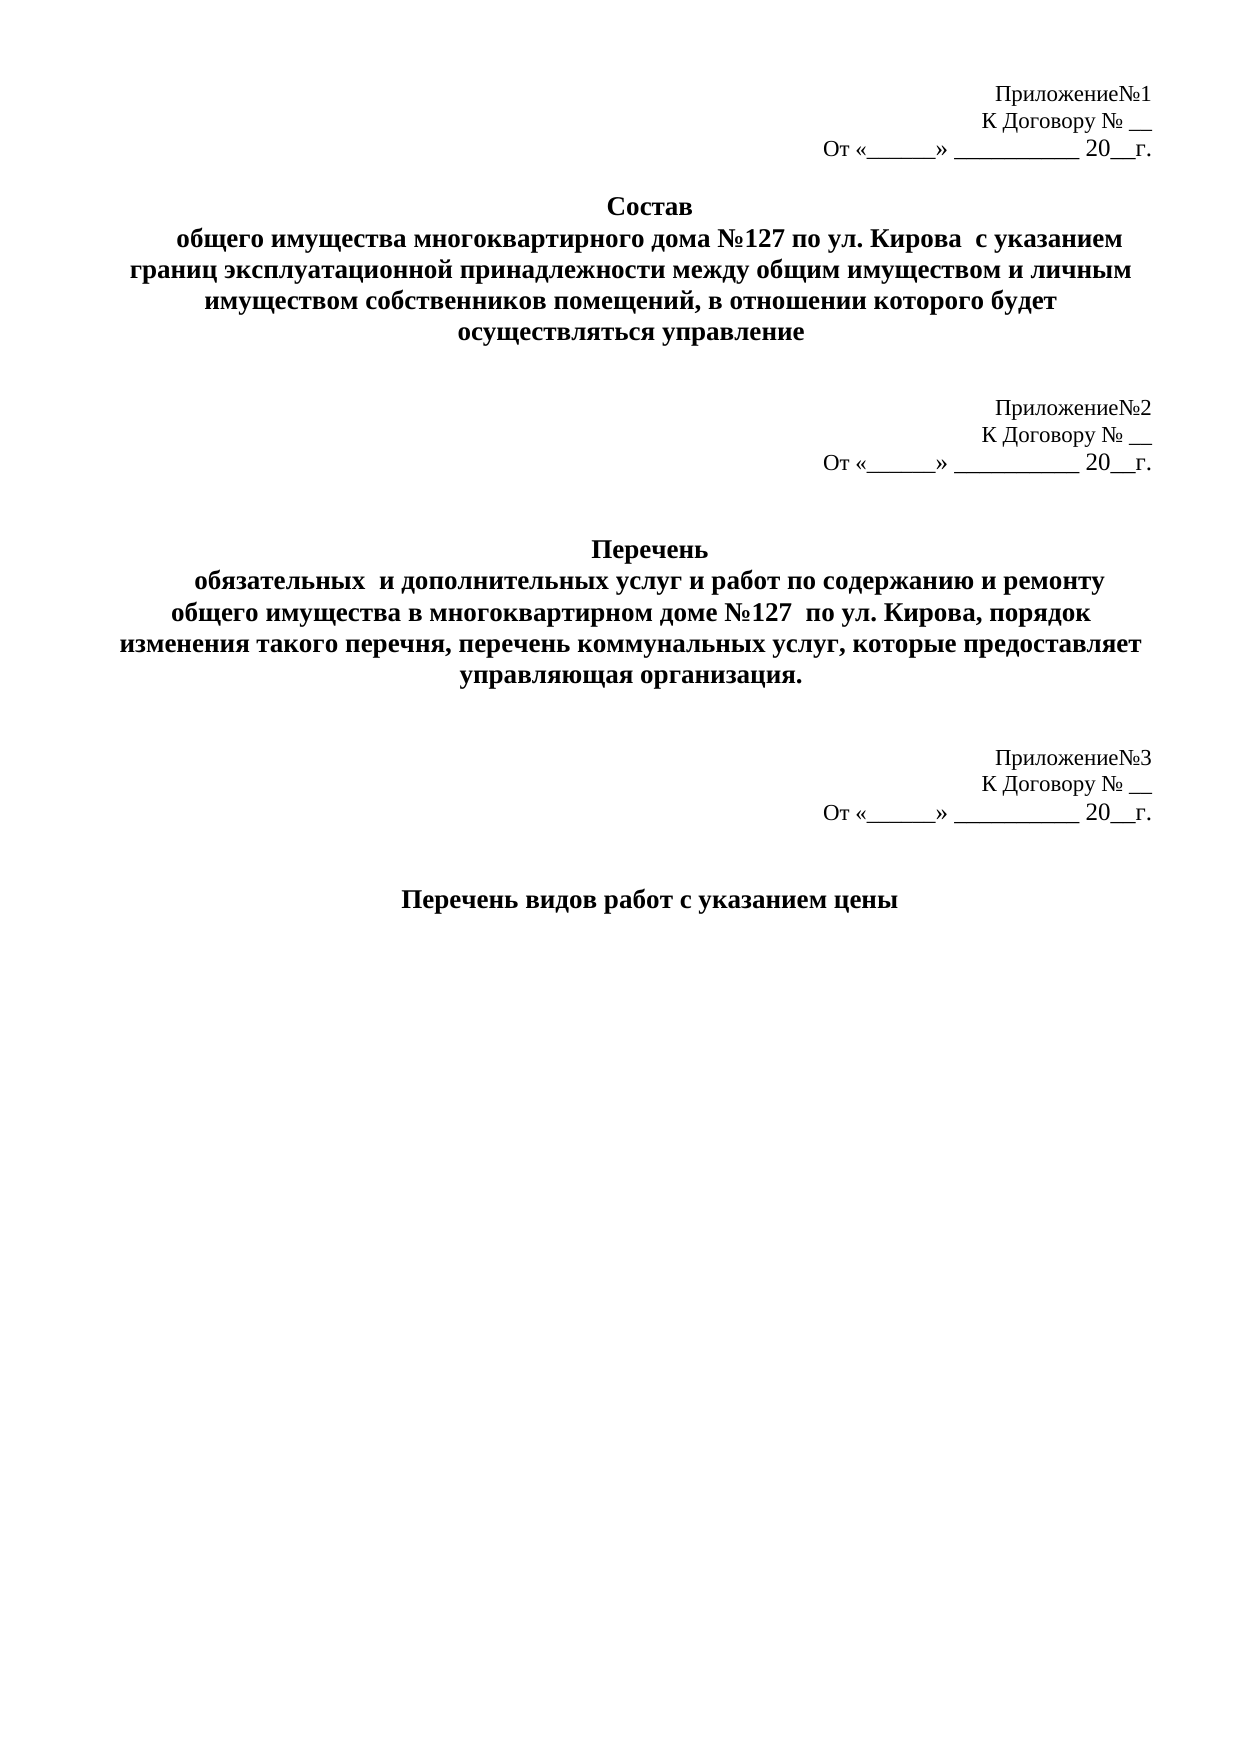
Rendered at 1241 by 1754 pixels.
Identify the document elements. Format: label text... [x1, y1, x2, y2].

text Приложение№1 [148, 80, 1152, 107]
text Состав [110, 191, 1152, 222]
text Приложение№3 [148, 744, 1152, 771]
text От «______» __________ 20__г. [148, 797, 1152, 826]
text К Договору № __ [148, 421, 1152, 447]
text От «______» __________ 20__г. [148, 133, 1152, 162]
text Перечень видов работ с указанием цены [148, 883, 1152, 914]
text К Договору № __ [148, 771, 1152, 797]
text Приложение№2 [148, 394, 1152, 421]
text От «______» __________ 20__г. [148, 447, 1152, 476]
text Перечень [110, 533, 1152, 564]
text общего имущества многоквартирного дома №127 по ул. Кирова с указанием границ эксплуатационной принадлежности между общим имуществом и личным имуществом собственников помещений, в отношении которого будет осуществляться управление [110, 222, 1152, 346]
text обязательных и дополнительных услуг и работ по содержанию и ремонту общего имущества в многоквартирном доме №127 по ул. Кирова, порядок изменения такого перечня, перечень коммунальных услуг, которые предоставляет управляющая организация. [110, 564, 1152, 689]
text К Договору № __ [148, 107, 1152, 133]
